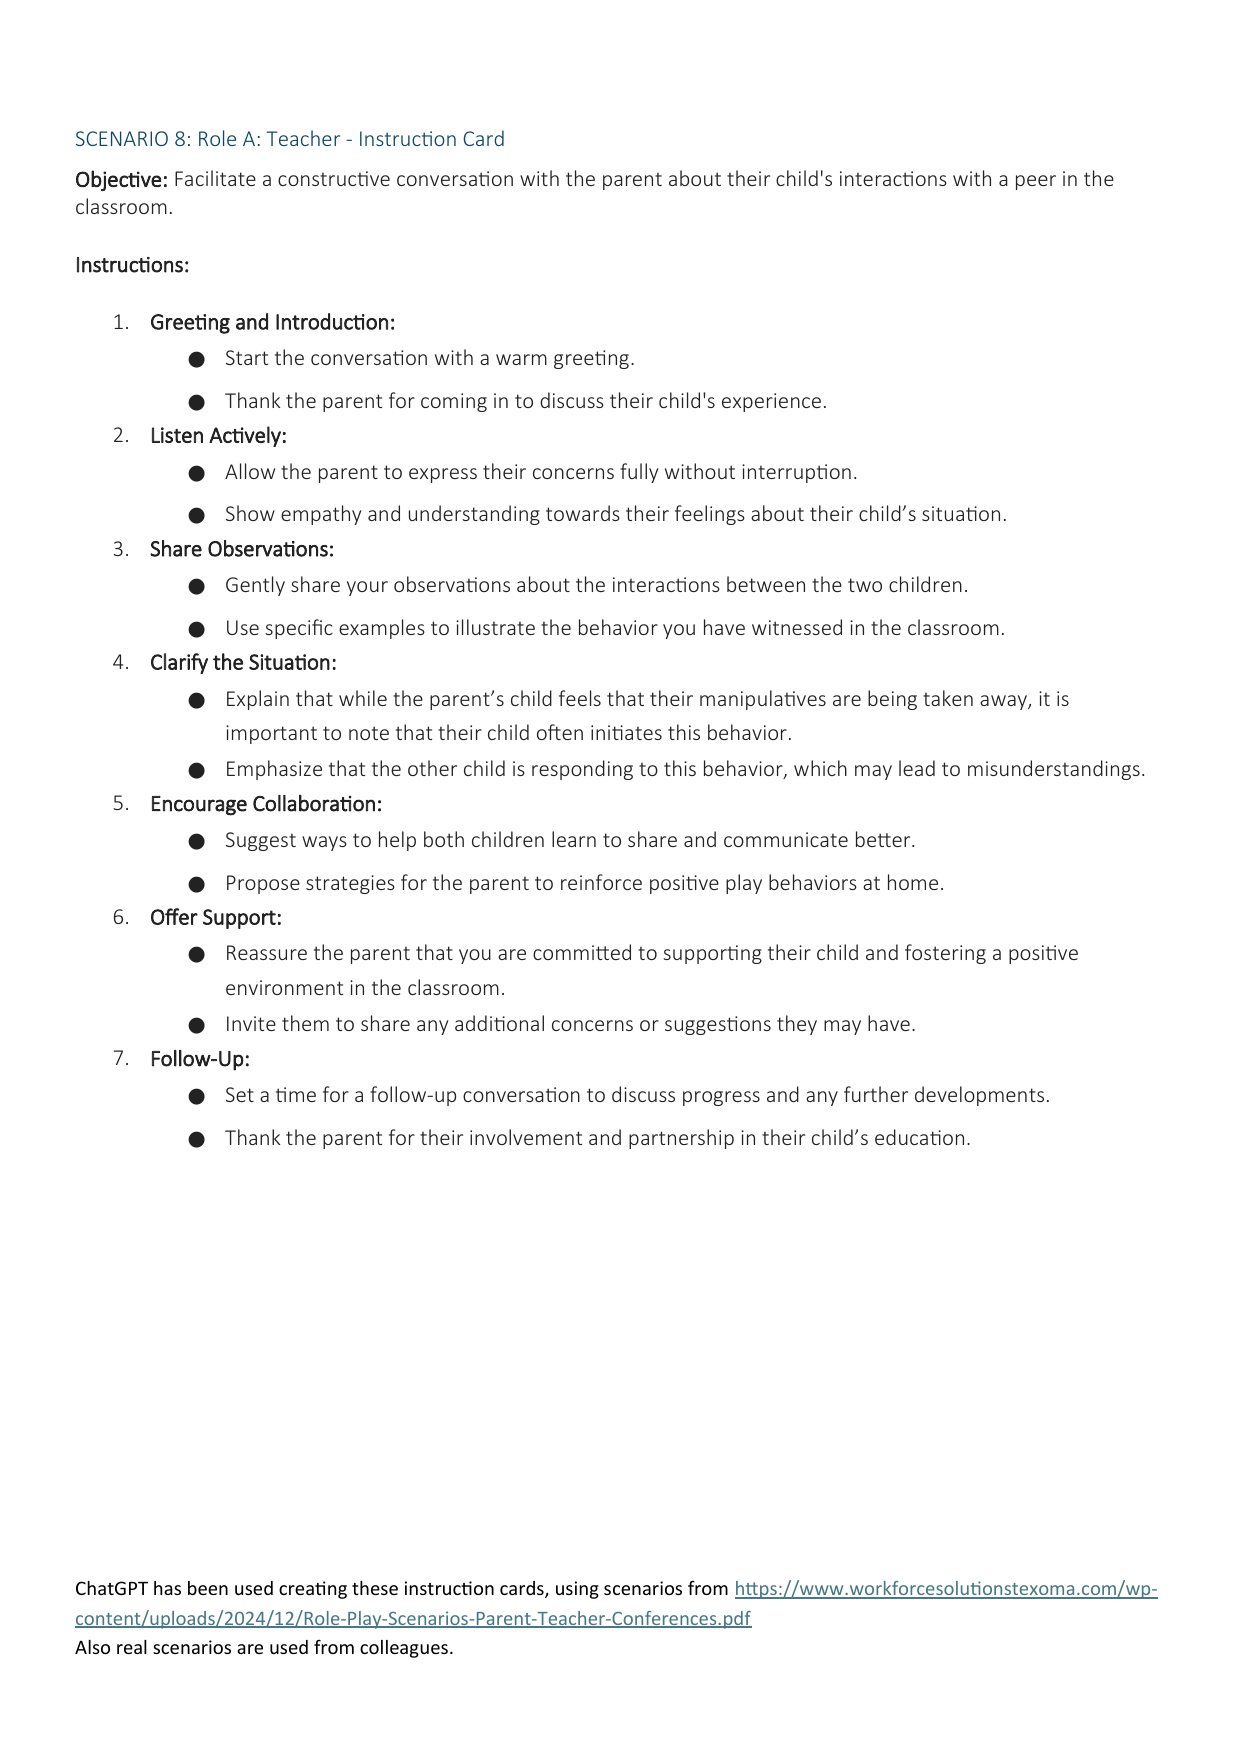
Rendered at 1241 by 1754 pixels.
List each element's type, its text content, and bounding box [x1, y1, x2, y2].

list Offer Support: [112, 902, 1165, 930]
list Follow-Up: [112, 1043, 1165, 1071]
list Allow the parent to express their concerns fully without interruption. [187, 448, 1165, 491]
list Share Observations: [112, 534, 1165, 562]
text Instructions: [75, 249, 1165, 278]
list Listen Actively: [112, 420, 1165, 448]
list Thank the parent for their involvement and partnership in their child’s education. [187, 1114, 1165, 1157]
text Objective: Facilitate a constructive conversation with the parent about their child's interactions with a peer in the classroom. [75, 164, 1165, 220]
list Clarify the Situation: [112, 647, 1165, 675]
list Show empathy and understanding towards their feelings about their child’s situation. [187, 491, 1165, 534]
list Thank the parent for coming in to discuss their child's experience. [187, 377, 1165, 420]
list Invite them to share any additional concerns or suggestions they may have. [187, 1001, 1165, 1043]
list Gently share your observations about the interactions between the two children. [187, 562, 1165, 604]
list Use specific examples to illustrate the behavior you have witnessed in the classroom. [187, 604, 1165, 647]
list Suggest ways to help both children learn to share and communicate better. [187, 817, 1165, 859]
list Propose strategies for the parent to reinforce positive play behaviors at home. [187, 859, 1165, 902]
list Start the conversation with a warm greeting. [187, 335, 1165, 377]
list Emphasize that the other child is responding to this behavior, which may lead to misunderstandings. [187, 746, 1165, 788]
list Explain that while the parent’s child feels that their manipulatives are being taken away, it is important to note that their child often initiates this behavior. [187, 675, 1165, 746]
subtitle SCENARIO 8: Role A: Teacher - Instruction Card [75, 92, 1165, 152]
list Encourage Collaboration: [112, 788, 1165, 817]
list Reassure the parent that you are committed to supporting their child and fostering a positive environment in the classroom. [187, 930, 1165, 1001]
list Greeting and Introduction: [112, 307, 1165, 335]
list Set a time for a follow-up conversation to discuss progress and any further developments. [187, 1071, 1165, 1114]
